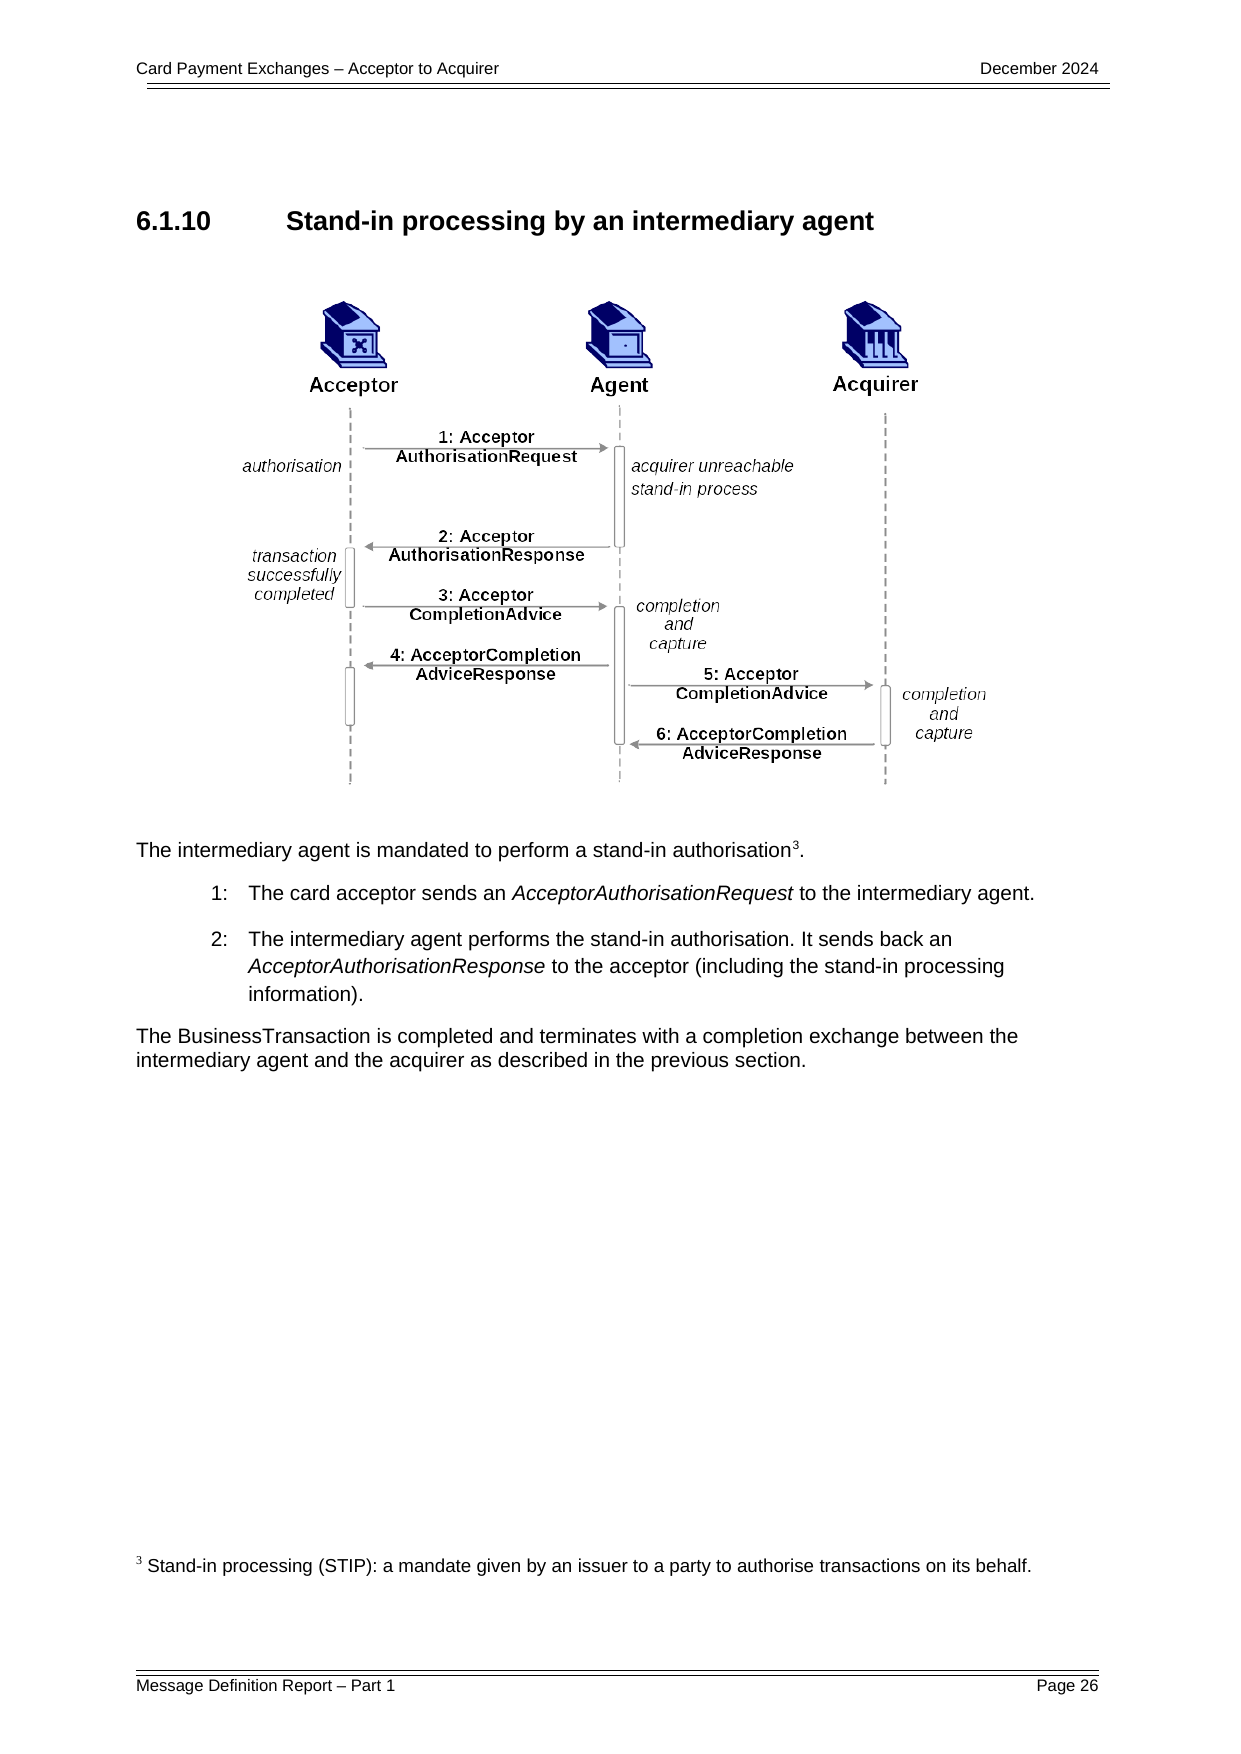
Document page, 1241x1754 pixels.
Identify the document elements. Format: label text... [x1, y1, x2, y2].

text The intermediary agent performs the stand-in authorisation. It sends back an AcceptorAuthorisationResponse to the acceptor (including the stand-in processing information). [211, 927, 1104, 1006]
text The BusinessTransaction is completed and terminates with a completion exchange between the intermediary agent and the acquirer as described in the previous section. [136, 1024, 1104, 1072]
text The intermediary agent is mandated to perform a stand-in authorisation. [136, 838, 1104, 862]
list The card acceptor sends an AcceptorAuthorisationRequest to the intermediary agent. [211, 881, 1104, 904]
subtitle Stand-in processing by an intermediary agent [136, 205, 1104, 236]
